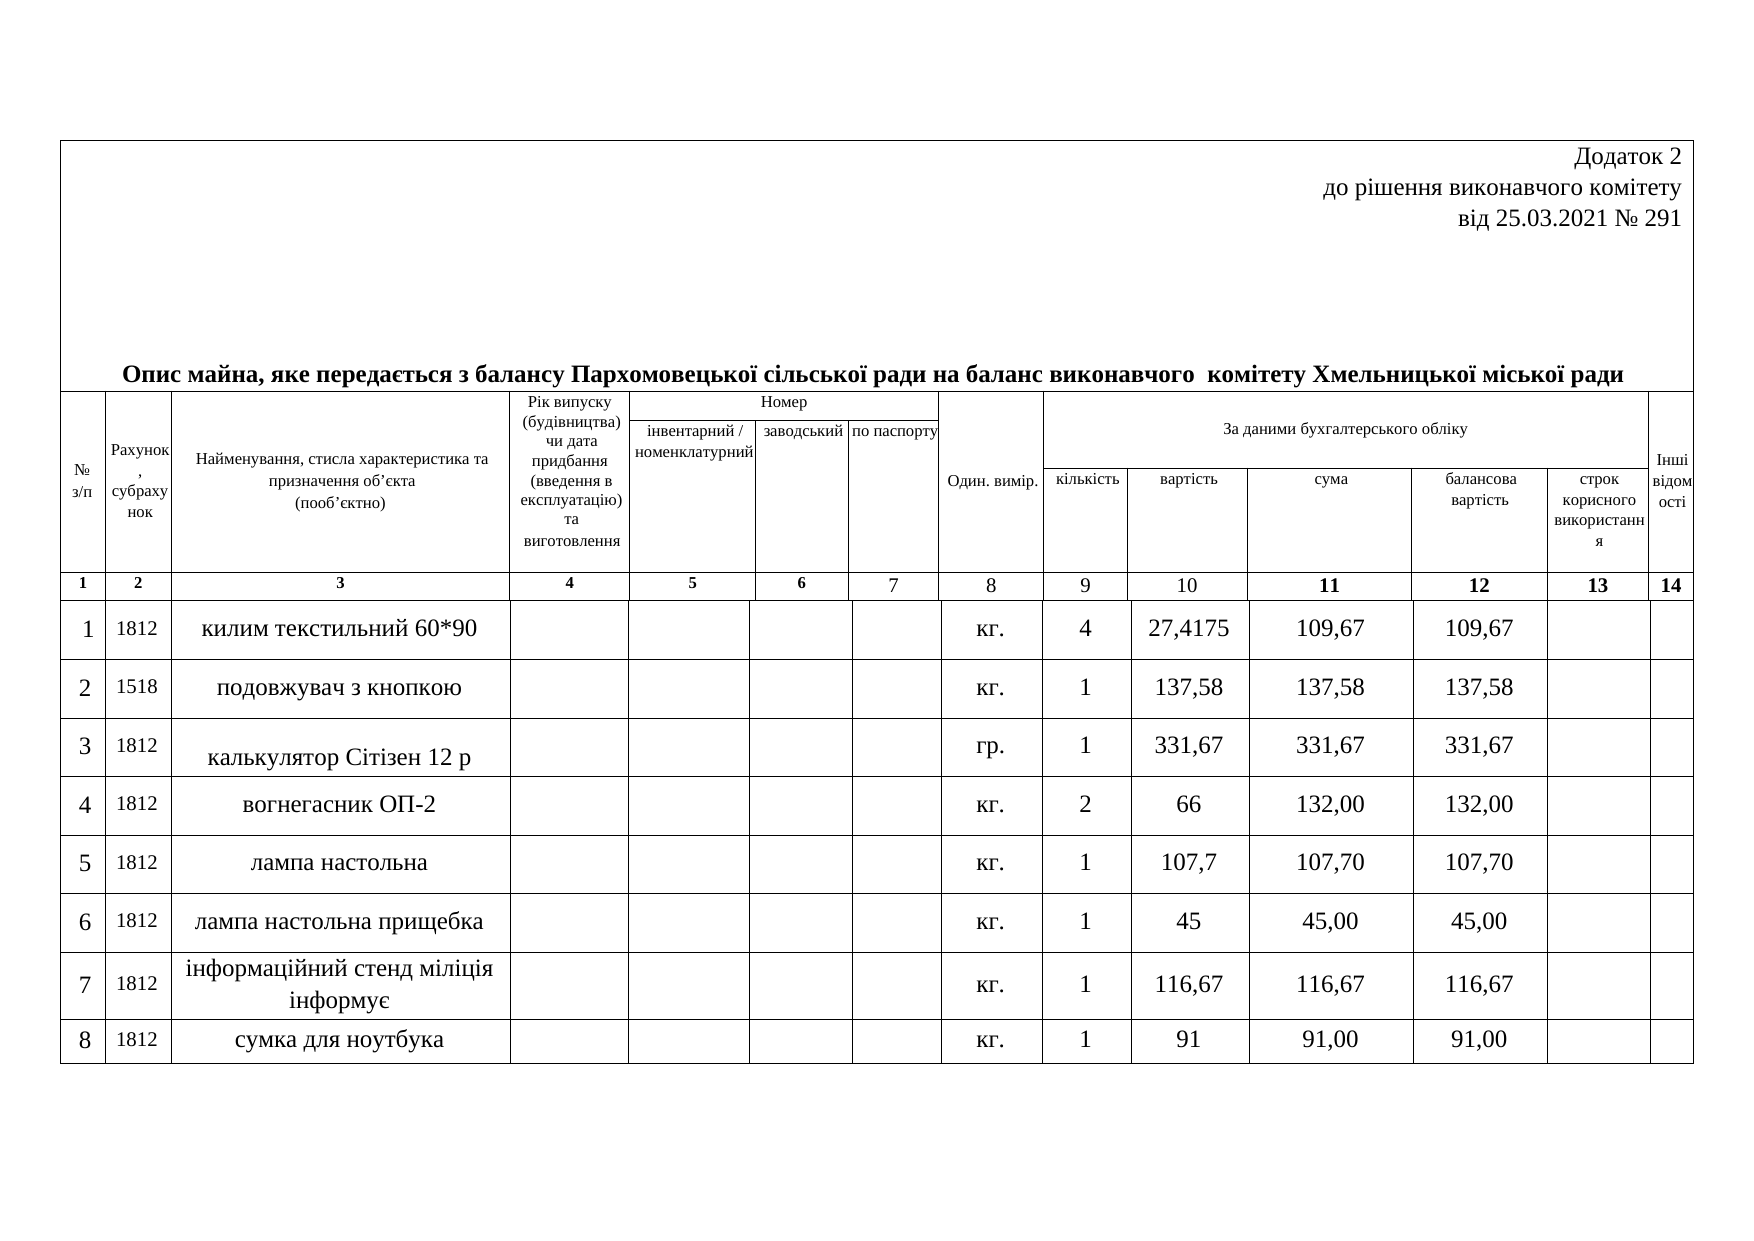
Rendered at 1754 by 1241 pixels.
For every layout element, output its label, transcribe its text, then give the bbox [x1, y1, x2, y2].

table_cell [1548, 1020, 1650, 1063]
table_cell 1 [61, 601, 105, 659]
table_cell 45 [1132, 894, 1249, 952]
table_cell [1548, 660, 1650, 717]
table_cell лампа настольна [172, 836, 510, 893]
table_cell 2 [61, 660, 105, 717]
table_cell [629, 836, 749, 893]
table_cell [750, 601, 852, 659]
table_cell [629, 660, 749, 717]
table_cell калькулятор Сітізен 12 р [172, 719, 510, 776]
table_cell 1812 [106, 953, 171, 1019]
table_cell [1548, 719, 1650, 776]
table_cell 10 [1128, 573, 1247, 600]
table_cell [853, 953, 941, 1019]
table_cell 109,67 [1414, 601, 1547, 659]
table_cell кг. [942, 777, 1042, 834]
table_cell Номер [630, 392, 938, 420]
table_cell 4 [1043, 601, 1131, 659]
table_cell [750, 777, 852, 834]
table_cell 14 [1649, 573, 1693, 600]
table_cell [750, 719, 852, 776]
table_cell 6 [61, 894, 105, 952]
table_cell 1518 [106, 660, 171, 717]
table_cell 1 [1043, 953, 1131, 1019]
table_cell [511, 777, 628, 834]
table_cell 1 [1043, 836, 1131, 893]
table_cell 137,58 [1414, 660, 1547, 717]
table_cell [1548, 836, 1650, 893]
table_cell 8 [61, 1020, 105, 1063]
table_cell 1 [1043, 660, 1131, 717]
table_cell вартість [1128, 469, 1247, 572]
table_cell [629, 894, 749, 952]
table_cell [750, 836, 852, 893]
table_cell [629, 719, 749, 776]
table_cell [1548, 953, 1650, 1019]
table_cell 12 [1412, 573, 1547, 600]
table_cell [853, 1020, 941, 1063]
table_cell кг. [942, 836, 1042, 893]
table_cell 45,00 [1250, 894, 1413, 952]
table_cell [1548, 777, 1650, 834]
table_cell [1651, 660, 1693, 717]
table_cell 45,00 [1414, 894, 1547, 952]
table_cell кг. [942, 894, 1042, 952]
table_cell 91,00 [1414, 1020, 1547, 1063]
table_cell [629, 953, 749, 1019]
table_cell 132,00 [1250, 777, 1413, 834]
table_cell [750, 894, 852, 952]
table_cell [853, 601, 941, 659]
table_cell 1812 [106, 719, 171, 776]
table_cell 1812 [106, 836, 171, 893]
table_header Додаток 2 до рішення виконавчого комітету від 25.03.2021 № 291 Опис майна, яке передається з балансу Пархомовецької сільської ради на баланс виконавчого комітету Хмельницької міської ради [61, 141, 1693, 391]
table_cell [629, 601, 749, 659]
table_cell 1812 [106, 601, 171, 659]
table_cell [511, 953, 628, 1019]
table_cell 1 [61, 573, 105, 600]
table_cell кількість [1044, 469, 1127, 572]
table_cell 1 [1043, 1020, 1131, 1063]
table_cell [511, 894, 628, 952]
table_cell 1 [1043, 894, 1131, 952]
table_cell 2 [1043, 777, 1131, 834]
table_cell сумка для ноутбука [172, 1020, 510, 1063]
table_cell № з/п [61, 392, 105, 572]
table_cell [511, 719, 628, 776]
table_cell Один. вимір. [939, 392, 1043, 572]
table_cell 331,67 [1414, 719, 1547, 776]
table_cell 9 [1044, 573, 1127, 600]
table_cell строк корисного використання [1548, 469, 1648, 572]
table_cell інформаційний стенд міліція інформує [172, 953, 510, 1019]
table_cell 66 [1132, 777, 1249, 834]
table_cell 116,67 [1414, 953, 1547, 1019]
table_cell кг. [942, 601, 1042, 659]
table_cell кг. [942, 953, 1042, 1019]
table_cell 1812 [106, 894, 171, 952]
table_cell [853, 836, 941, 893]
table_cell [1651, 836, 1693, 893]
table_cell 107,7 [1132, 836, 1249, 893]
table_cell Рахунок, субрахунок [106, 392, 171, 572]
table_cell 3 [61, 719, 105, 776]
table_cell 331,67 [1132, 719, 1249, 776]
table_cell 7 [61, 953, 105, 1019]
table_cell [1548, 601, 1650, 659]
table_cell 107,70 [1414, 836, 1547, 893]
table_cell сума [1248, 469, 1411, 572]
table_cell 132,00 [1414, 777, 1547, 834]
table_cell [511, 836, 628, 893]
table_cell [1651, 777, 1693, 834]
table_cell [629, 1020, 749, 1063]
table_cell 1812 [106, 1020, 171, 1063]
table_cell 1 [1043, 719, 1131, 776]
table_cell лампа настольна прищебка [172, 894, 510, 952]
table_cell [1651, 894, 1693, 952]
table_cell [853, 660, 941, 717]
table_cell [750, 1020, 852, 1063]
table_cell балансова вартість [1412, 469, 1547, 572]
table_cell заводський [756, 421, 848, 572]
table_cell Рік випуску (будівництва) чи дата придбання (введення в експлуатацію) та виготовлення [510, 392, 629, 572]
table_cell Найменування, стисла характеристика та призначення об’єкта (пооб’єктно) [172, 392, 509, 572]
table_cell [511, 1020, 628, 1063]
table_cell по паспорту [849, 421, 938, 572]
table_cell килим текстильний 60*90 [172, 601, 510, 659]
table_cell 107,70 [1250, 836, 1413, 893]
table_cell кг. [942, 1020, 1042, 1063]
table_cell вогнегасник ОП-2 [172, 777, 510, 834]
table_cell [853, 719, 941, 776]
table_cell [853, 894, 941, 952]
table_cell 11 [1248, 573, 1411, 600]
table_cell 1812 [106, 777, 171, 834]
table_cell [1651, 719, 1693, 776]
table_cell 137,58 [1250, 660, 1413, 717]
table_cell 116,67 [1250, 953, 1413, 1019]
table_cell 6 [756, 573, 848, 600]
table_cell 7 [849, 573, 938, 600]
table_cell 27,4175 [1132, 601, 1249, 659]
table_cell 5 [61, 836, 105, 893]
table_cell 4 [61, 777, 105, 834]
table_cell [1651, 1020, 1693, 1063]
table_cell [750, 660, 852, 717]
table_cell Інші відомості [1649, 392, 1693, 572]
table_cell 91,00 [1250, 1020, 1413, 1063]
table_cell [629, 777, 749, 834]
table_cell 331,67 [1250, 719, 1413, 776]
table_cell 91 [1132, 1020, 1249, 1063]
table_cell 4 [510, 573, 629, 600]
table_cell [1548, 894, 1650, 952]
table_cell 116,67 [1132, 953, 1249, 1019]
table_cell [511, 660, 628, 717]
table_cell [1651, 953, 1693, 1019]
table_cell 109,67 [1250, 601, 1413, 659]
table_cell 5 [630, 573, 755, 600]
table_cell інвентарний / номенклатурний [630, 421, 755, 572]
table_cell [853, 777, 941, 834]
table_cell подовжувач з кнопкою [172, 660, 510, 717]
table_cell 3 [172, 573, 509, 600]
table_cell За даними бухгалтерського обліку [1044, 392, 1648, 468]
table_cell 137,58 [1132, 660, 1249, 717]
table_cell [750, 953, 852, 1019]
table_cell гр. [942, 719, 1042, 776]
table_cell 13 [1548, 573, 1648, 600]
table_cell 8 [939, 573, 1043, 600]
table_cell [511, 601, 628, 659]
table_cell [1651, 601, 1693, 659]
table_cell 2 [106, 573, 171, 600]
table_cell кг. [942, 660, 1042, 717]
